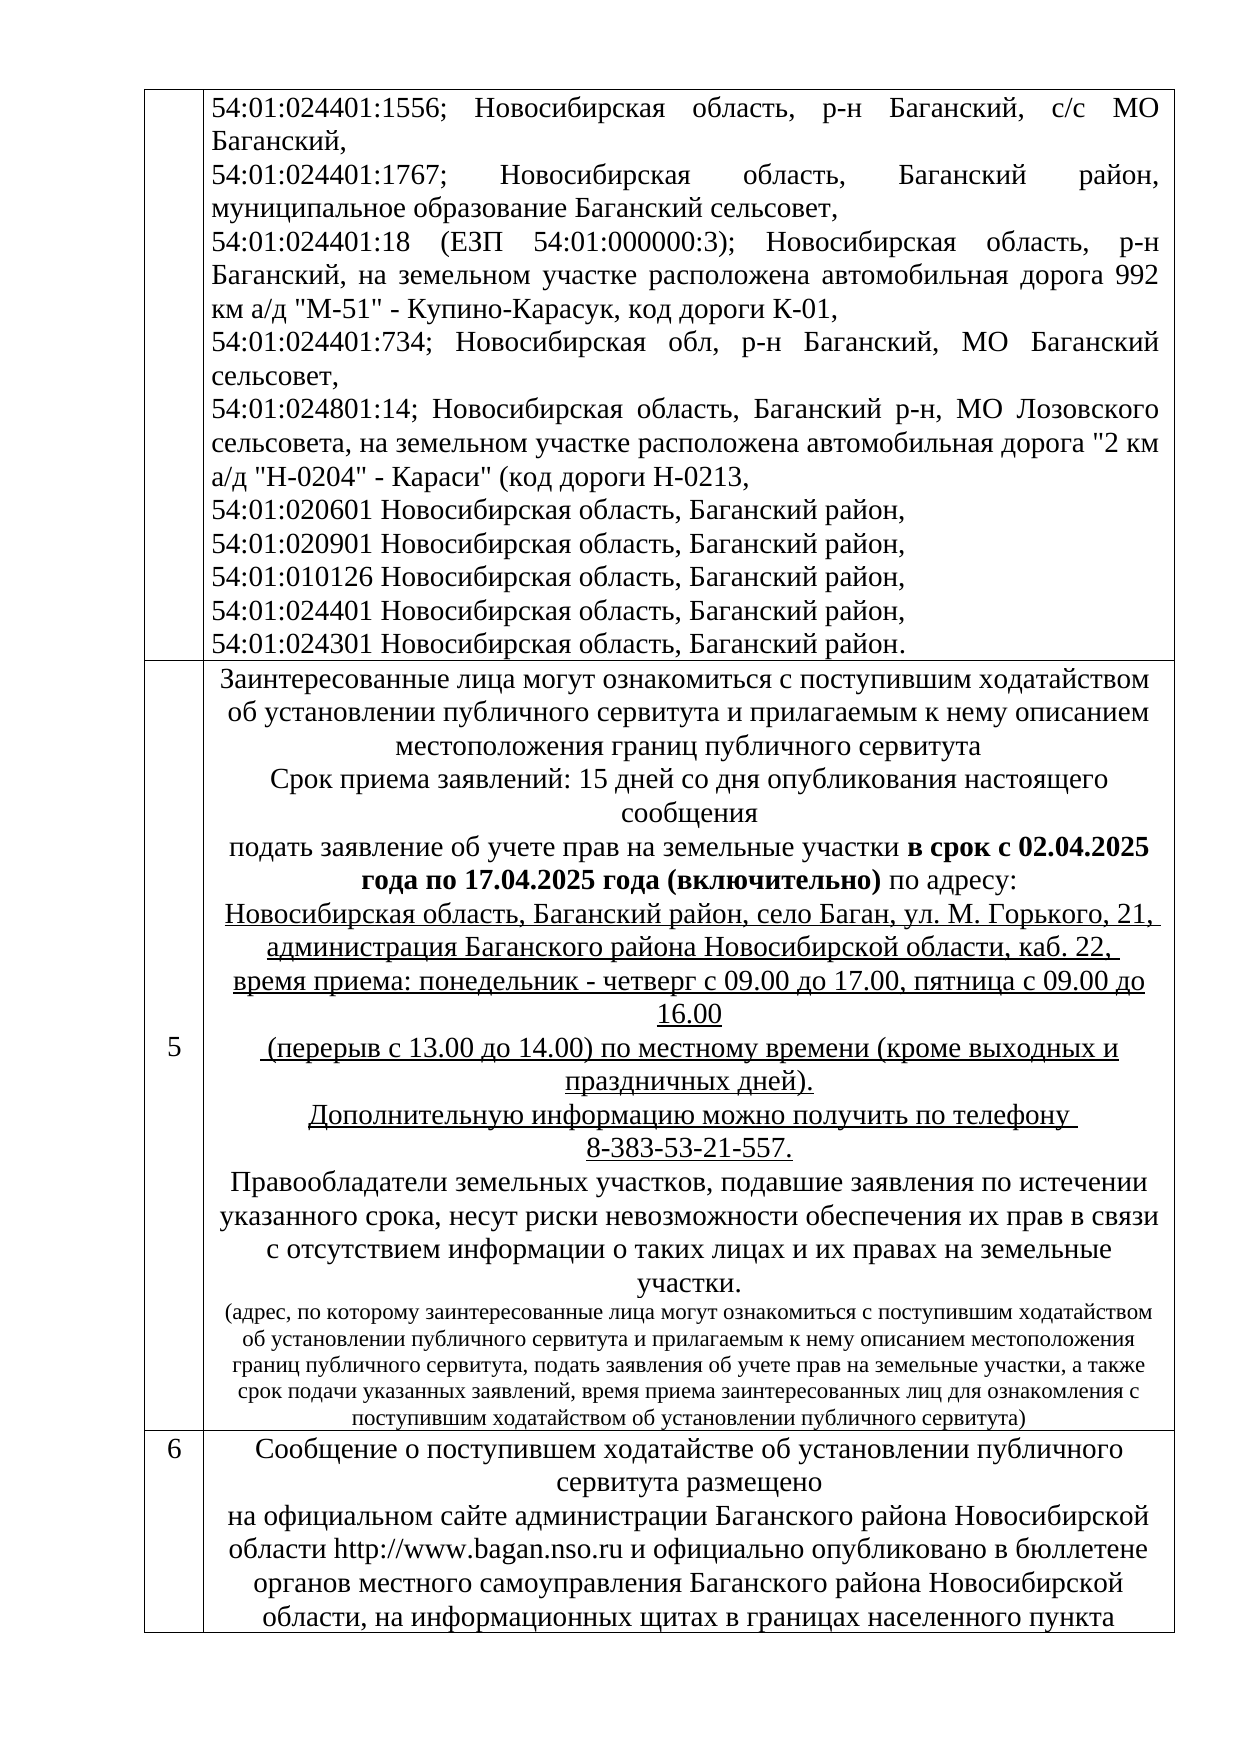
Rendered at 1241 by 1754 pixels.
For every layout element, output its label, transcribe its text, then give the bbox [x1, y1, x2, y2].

table_cell Заинтересованные лица могут ознакомиться с поступившим ходатайством об установлении публичного сервитута и прилагаемым к нему описанием местоположения границ публичного сервитута Срок приема заявлений: 15 дней со дня опубликования настоящего сообщения подать заявление об учете прав на земельные участки в срок с 02.04.2025 года по 17.04.2025 года (включительно) по адресу: Новосибирская область, Баганский район, село Баган, ул. М. Горького, 21, администрация Баганского района Новосибирской области, каб. 22, время приема: понедельник - четверг с 09.00 до 17.00, пятница с 09.00 до 16.00 (перерыв с 13.00 до 14.00) по местному времени (кроме выходных и праздничных дней). Дополнительную информацию можно получить по телефону 8-383-53-21-557. Правообладатели земельных участков, подавшие заявления по истечении указанного срока, несут риски невозможности обеспечения их прав в связи с отсутствием информации о таких лицах и их правах на земельные участки. (адрес, по которому заинтересованные лица могут ознакомиться с поступившим ходатайством об установлении публичного сервитута и прилагаемым к нему описанием местоположения границ публичного сервитута, подать заявления об учете прав на земельные участки, а также срок подачи указанных заявлений, время приема заинтересованных лиц для ознакомления с поступившим ходатайством об установлении публичного сервитута) [204, 661, 1174, 1430]
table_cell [204, 90, 1174, 660]
table_cell 6 [145, 1431, 203, 1632]
table_cell 5 [145, 661, 203, 1430]
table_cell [204, 1431, 1174, 1632]
